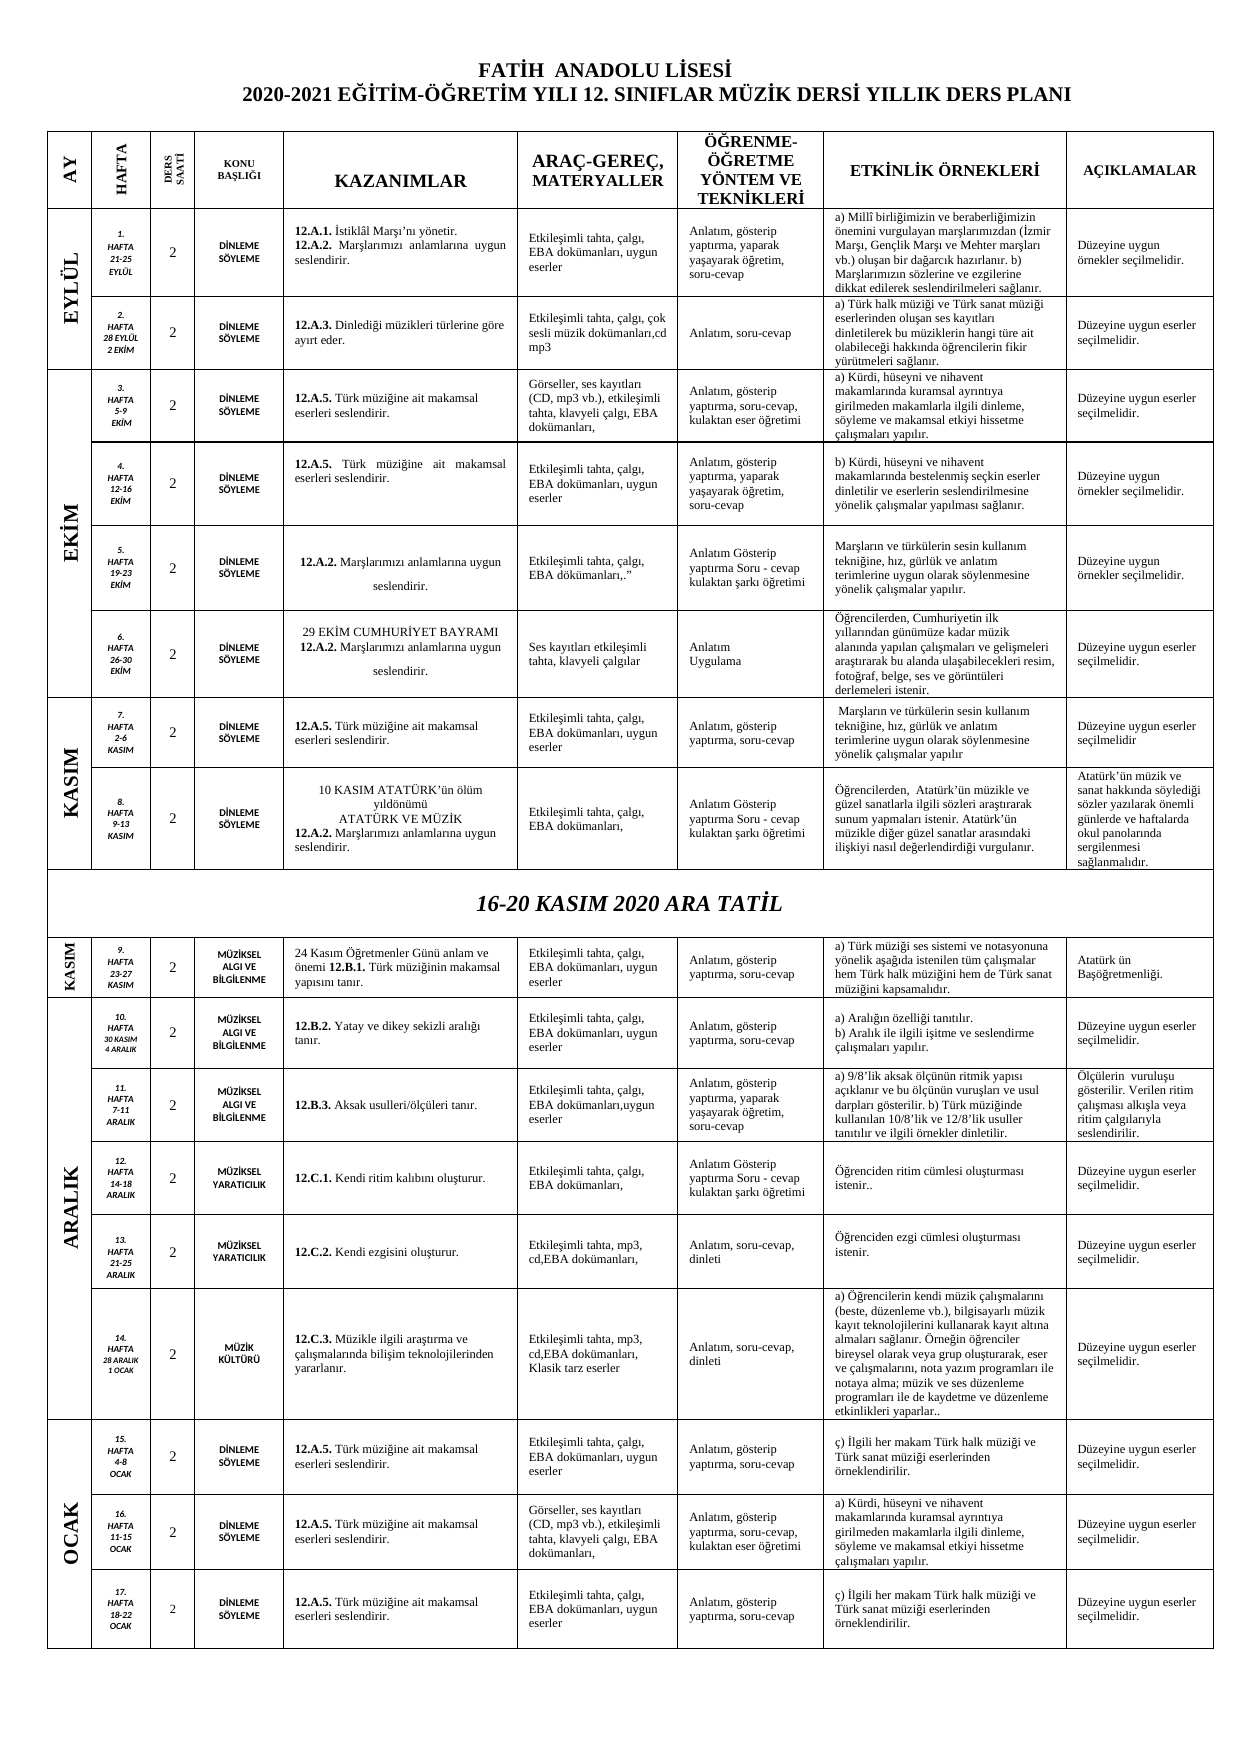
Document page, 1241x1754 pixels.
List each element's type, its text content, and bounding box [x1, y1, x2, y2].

table_cell 5. HAFTA 19-23 EKİM [92, 526, 150, 610]
table_header AÇIKLAMALAR [1067, 132, 1213, 208]
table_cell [518, 1570, 677, 1648]
table_cell Anlatım, gösterip yaptırma, soru-cevap [678, 998, 823, 1068]
table_cell 2 [151, 1069, 194, 1141]
table_cell Anlatım, soru-cevap, dinleti [678, 1289, 823, 1418]
table_cell 2 [151, 209, 194, 296]
table_cell Atatürk ün Başöğretmenliği. [1067, 938, 1213, 997]
table_cell 12.A.5. Türk müziğine ait makamsal eserleri seslendirir. [284, 1570, 517, 1648]
table_cell a) 9/8’lik aksak ölçünün ritmik yapısı açıklanır ve bu ölçünün vuruşları ve usul darpları gösterilir. b) Türk müziğinde kullanılan 10/8’lik ve 12/8’lik usuller tanıtılır ve ilgili örnekler dinletilir. [824, 1069, 1066, 1141]
table_header ARAÇ-GEREÇ, MATERYALLER [518, 132, 677, 208]
table_cell Görseller, ses kayıtları (CD, mp3 vb.), etkileşimli tahta, klavyeli çalgı, EBA dokümanları, [518, 370, 677, 441]
table_cell Düzeyine uygun eserler seçilmelidir. [1067, 611, 1213, 697]
table_cell 14. HAFTA 28 ARALIK 1 OCAK [92, 1289, 150, 1418]
table_cell Anlatım Gösterip yaptırma Soru - cevap kulaktan şarkı öğretimi [678, 768, 823, 869]
table_cell 2 [151, 297, 194, 368]
table_cell Düzeyine uygun eserler seçilmelidir. [1067, 1420, 1213, 1494]
table_cell b) Kürdi, hüseyni ve nihavent makamlarında bestelenmiş seçkin eserler dinletilir ve eserlerin seslendirilmesine yönelik çalışmalar yapılması sağlanır. [824, 443, 1066, 525]
table_header KAZANIMLAR [284, 132, 517, 208]
table_cell Ölçülerin vuruluşu gösterilir. Verilen ritim çalışması alkışla veya ritim çalgılarıyla seslendirilir. [1067, 1069, 1213, 1141]
table_cell DİNLEME SÖYLEME [195, 611, 283, 697]
table_cell 12.A.5. Türk müziğine ait makamsal eserleri seslendirir. [284, 1420, 517, 1494]
table_cell Etkileşimli tahta, çalgı, EBA dokümanları, uygun eserler [518, 1420, 677, 1494]
table_header HAFTA [92, 132, 150, 208]
table_cell 12.A.5. Türk müziğine ait makamsal eserleri seslendirir. [284, 370, 517, 441]
table_cell ARALIK [48, 998, 91, 1418]
table_cell Anlatım, gösterip yaptırma, yaparak yaşayarak öğretim, soru-cevap [678, 1069, 823, 1141]
table_cell Düzeyine uygun eserler seçilmelidir. [1067, 297, 1213, 368]
table_cell Anlatım, gösterip yaptırma, soru-cevap, kulaktan eser öğretimi [678, 1495, 823, 1569]
table_cell 12.A.3. Dinlediği müzikleri türlerine göre ayırt eder. [284, 297, 517, 368]
table_cell 2 [151, 526, 194, 610]
table_cell 12.A.1. İstiklâl Marşı’nı yönetir. 12.A.2. Marşlarımızı anlamlarına uygun seslendirir. [284, 209, 517, 296]
table_header ETKİNLİK ÖRNEKLERİ [824, 132, 1066, 208]
table_cell DİNLEME SÖYLEME [195, 370, 283, 441]
table_cell 2 [151, 1420, 194, 1494]
table_cell a) Millî birliğimizin ve beraberliğimizin önemini vurgulayan marşlarımızdan (İzmir Marşı, Gençlik Marşı ve Mehter marşları vb.) oluşan bir dağarcık hazırlanır. b) Marşlarımızın sözlerine ve ezgilerine dikkat edilerek seslendirilmeleri sağlanır. [824, 209, 1066, 296]
table_cell 7. HAFTA 2-6 KASIM [92, 698, 150, 767]
table_cell KASIM [48, 938, 91, 997]
table_cell Anlatım, gösterip yaptırma, soru-cevap [678, 698, 823, 767]
table_cell DİNLEME SÖYLEME [195, 1420, 283, 1494]
table_cell Anlatım, soru-cevap [678, 297, 823, 368]
table_cell MÜZİKSEL YARATICILIK [195, 1215, 283, 1288]
table_cell 1. HAFTA 21-25 EYLÜL [92, 209, 150, 296]
table_cell Düzeyine uygun eserler seçilmelidir. [1067, 1215, 1213, 1288]
table_cell Düzeyine uygun örnekler seçilmelidir. [1067, 526, 1213, 610]
table_cell Anlatım, gösterip yaptırma, soru-cevap, kulaktan eser öğretimi [678, 370, 823, 441]
table_cell Öğrencilerden, Atatürk’ün müzikle ve güzel sanatlarla ilgili sözleri araştırarak sunum yapmaları istenir. Atatürk’ün müzikle diğer güzel sanatlar arasındaki ilişkiyi nasıl değerlendirdiği vurgulanır. [824, 768, 1066, 869]
table_cell Düzeyine uygun eserler seçilmelidir. [1067, 1142, 1213, 1214]
table_cell 16-20 KASIM 2020 ARA TATİL [48, 870, 1213, 937]
table_cell Atatürk’ün müzik ve sanat hakkında söylediği sözler yazılarak önemli günlerde ve haftalarda okul panolarında sergilenmesi sağlanmalıdır. [1067, 768, 1213, 869]
table_cell Anlatım Gösterip yaptırma Soru - cevap kulaktan şarkı öğretimi [678, 1142, 823, 1214]
table_cell Düzeyine uygun örnekler seçilmelidir. [1067, 443, 1213, 525]
table_cell 12.A.5. Türk müziğine ait makamsal eserleri seslendirir. [284, 698, 517, 767]
table_cell 9. HAFTA 23-27 KASIM [92, 938, 150, 997]
table_cell 16. HAFTA 11-15 OCAK [92, 1495, 150, 1569]
table_cell 2 [151, 998, 194, 1068]
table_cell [678, 1570, 823, 1648]
table_cell DİNLEME SÖYLEME [195, 768, 283, 869]
table_cell OCAK [48, 1420, 91, 1648]
table_cell Etkileşimli tahta, çalgı, EBA dökümanları,.” [518, 526, 677, 610]
text 2020-2021 EĞİTİM-ÖĞRETİM YILI 12. SINIFLAR MÜZİK DERSİ YILLIK DERS PLANI [35, 82, 1205, 106]
table_cell MÜZİKSEL YARATICILIK [195, 1142, 283, 1214]
table_cell 2 [151, 1570, 194, 1648]
table_cell Öğrenciden ritim cümlesi oluşturması istenir.. [824, 1142, 1066, 1214]
table_cell a) Aralığın özelliği tanıtılır. b) Aralık ile ilgili işitme ve seslendirme çalışmaları yapılır. [824, 998, 1066, 1068]
table_cell a) Öğrencilerin kendi müzik çalışmalarını (beste, düzenleme vb.), bilgisayarlı müzik kayıt teknolojilerini kullanarak kayıt altına almaları sağlanır. Örneğin öğrenciler bireysel olarak veya grup oluşturarak, eser ve çalışmalarını, nota yazım programları ile notaya alma; müzik ve ses düzenleme programları ile de kaydetme ve düzenleme etkinlikleri yaparlar.. [824, 1289, 1066, 1418]
table_cell 8. HAFTA 9-13 KASIM [92, 768, 150, 869]
table_cell Etkileşimli tahta, çalgı, EBA dokümanları, uygun eserler [518, 698, 677, 767]
text FATİH ANADOLU LİSESİ [35, 58, 1205, 82]
table_cell 2 [151, 1142, 194, 1214]
table_cell MÜZİKSEL ALGI VE BİLGİLENME [195, 938, 283, 997]
table_cell Öğrenciden ezgi cümlesi oluşturması istenir. [824, 1215, 1066, 1288]
table_cell Marşların ve türkülerin sesin kullanım tekniğine, hız, gürlük ve anlatım terimlerine uygun olarak söylenmesine yönelik çalışmalar yapılır [824, 698, 1066, 767]
table_cell 12. HAFTA 14-18 ARALIK [92, 1142, 150, 1214]
table_cell 2. HAFTA 28 EYLÜL 2 EKİM [92, 297, 150, 368]
table_cell DİNLEME SÖYLEME [195, 698, 283, 767]
table_cell a) Kürdi, hüseyni ve nihavent makamlarında kuramsal ayrıntıya girilmeden makamlarla ilgili dinleme, söyleme ve makamsal etkiyi hissetme çalışmaları yapılır. [824, 1495, 1066, 1569]
table_cell 12.C.3. Müzikle ilgili araştırma ve çalışmalarında bilişim teknolojilerinden yararlanır. [284, 1289, 517, 1418]
table_cell ç) İlgili her makam Türk halk müziği ve Türk sanat müziği eserlerinden örneklendirilir. [824, 1570, 1066, 1648]
table_cell DİNLEME SÖYLEME [195, 297, 283, 368]
table_cell Etkileşimli tahta, çalgı, EBA dokümanları, uygun eserler [518, 443, 677, 525]
table_cell ç) İlgili her makam Türk halk müziği ve Türk sanat müziği eserlerinden örneklendirilir. [824, 1420, 1066, 1494]
table_cell 12.A.5. Türk müziğine ait makamsal eserleri seslendirir. [284, 1495, 517, 1569]
table_cell DİNLEME SÖYLEME [195, 443, 283, 525]
table_cell a) Türk halk müziği ve Türk sanat müziği eserlerinden oluşan ses kayıtları dinletilerek bu müziklerin hangi türe ait olabileceği hakkında öğrencilerin fikir yürütmeleri sağlanır. [824, 297, 1066, 368]
table_cell Düzeyine uygun eserler seçilmelidir. [1067, 1289, 1213, 1418]
table_header KONU BAŞLIĞI [195, 132, 283, 208]
table_cell 2 [151, 1495, 194, 1569]
table_cell 2 [151, 1289, 194, 1418]
table_cell 12.A.5. Türk müziğine ait makamsal eserleri seslendirir. [284, 443, 517, 525]
table_cell a) Kürdi, hüseyni ve nihavent makamlarında kuramsal ayrıntıya girilmeden makamlarla ilgili dinleme, söyleme ve makamsal etkiyi hissetme çalışmaları yapılır. [824, 370, 1066, 441]
table_cell 4. HAFTA 12-16 EKİM [92, 443, 150, 525]
table_cell Öğrencilerden, Cumhuriyetin ilk yıllarından günümüze kadar müzik alanında yapılan çalışmaları ve gelişmeleri araştırarak bu alanda ulaşabilecekleri resim, fotoğraf, belge, ses ve görüntüleri derlemeleri istenir. [824, 611, 1066, 697]
table_cell Anlatım, gösterip yaptırma, soru-cevap [678, 1420, 823, 1494]
table_cell Düzeyine uygun eserler seçilmelidir. [1067, 998, 1213, 1068]
table_cell KASIM [48, 698, 91, 869]
table_cell 2 [151, 611, 194, 697]
table_cell 24 Kasım Öğretmenler Günü anlam ve önemi 12.B.1. Türk müziğinin makamsal yapısını tanır. [284, 938, 517, 997]
table_cell 6. HAFTA 26-30 EKİM [92, 611, 150, 697]
table_cell Düzeyine uygun eserler seçilmelidir. [1067, 370, 1213, 441]
table_cell Anlatım Uygulama [678, 611, 823, 697]
table_cell 2 [151, 938, 194, 997]
table_cell DİNLEME SÖYLEME [195, 526, 283, 610]
table_cell Anlatım, soru-cevap, dinleti [678, 1215, 823, 1288]
table_cell 2 [151, 768, 194, 869]
table_cell 12.B.3. Aksak usulleri/ölçüleri tanır. [284, 1069, 517, 1141]
table_cell Etkileşimli tahta, çalgı, EBA dokümanları,uygun eserler [518, 1069, 677, 1141]
table_cell DİNLEME SÖYLEME [195, 1495, 283, 1569]
table_cell MÜZİKSEL ALGI VE BİLGİLENME [195, 998, 283, 1068]
table_cell Anlatım Gösterip yaptırma Soru - cevap kulaktan şarkı öğretimi [678, 526, 823, 610]
table_cell EKİM [48, 370, 91, 697]
table_header DERS SAATİ [151, 132, 194, 208]
table_header AY [48, 132, 91, 208]
table_cell a) Türk müziği ses sistemi ve notasyonuna yönelik aşağıda istenilen tüm çalışmalar hem Türk halk müziğini hem de Türk sanat müziğini kapsamalıdır. [824, 938, 1066, 997]
table_cell Etkileşimli tahta, çalgı, EBA dokümanları, uygun eserler [518, 938, 677, 997]
table_cell MÜZİKSEL ALGI VE BİLGİLENME [195, 1069, 283, 1141]
table_cell 12.A.2. Marşlarımızı anlamlarına uygun seslendirir. [284, 526, 517, 610]
table_cell 12.C.2. Kendi ezgisini oluşturur. [284, 1215, 517, 1288]
table_cell Düzeyine uygun örnekler seçilmelidir. [1067, 209, 1213, 296]
table_cell 10. HAFTA 30 KASIM 4 ARALIK [92, 998, 150, 1068]
table_cell 13. HAFTA 21-25 ARALIK [92, 1215, 150, 1288]
table_cell 2 [151, 698, 194, 767]
table_cell Düzeyine uygun eserler seçilmelidir. [1067, 1495, 1213, 1569]
table_cell 10 KASIM ATATÜRK’ün ölüm yıldönümü ATATÜRK VE MÜZİK 12.A.2. Marşlarımızı anlamlarına uygun seslendirir. [284, 768, 517, 869]
table_cell Ses kayıtları etkileşimli tahta, klavyeli çalgılar [518, 611, 677, 697]
table_cell 12.B.2. Yatay ve dikey sekizli aralığı tanır. [284, 998, 517, 1068]
table_cell MÜZİK KÜLTÜRÜ [195, 1289, 283, 1418]
table_cell Görseller, ses kayıtları (CD, mp3 vb.), etkileşimli tahta, klavyeli çalgı, EBA dokümanları, [518, 1495, 677, 1569]
table_header ÖĞRENME-ÖĞRETME YÖNTEM VE TEKNİKLERİ [678, 132, 823, 208]
table_cell DİNLEME SÖYLEME [195, 1570, 283, 1648]
table_cell 3. HAFTA 5-9 EKİM [92, 370, 150, 441]
table_cell Etkileşimli tahta, çalgı, EBA dokümanları, [518, 768, 677, 869]
table_cell 29 EKİM CUMHURİYET BAYRAMI 12.A.2. Marşlarımızı anlamlarına uygun seslendirir. [284, 611, 517, 697]
table_cell 12.C.1. Kendi ritim kalıbını oluşturur. [284, 1142, 517, 1214]
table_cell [1067, 1570, 1213, 1648]
table_cell 17. HAFTA 18-22 OCAK [92, 1570, 150, 1648]
table_cell Etkileşimli tahta, çalgı, EBA dokümanları, [518, 1142, 677, 1214]
table_cell Düzeyine uygun eserler seçilmelidir [1067, 698, 1213, 767]
table_cell Marşların ve türkülerin sesin kullanım tekniğine, hız, gürlük ve anlatım terimlerine uygun olarak söylenmesine yönelik çalışmalar yapılır. [824, 526, 1066, 610]
table_cell 15. HAFTA 4-8 OCAK [92, 1420, 150, 1494]
table_cell Etkileşimli tahta, çalgı, çok sesli müzik dokümanları,cd mp3 [518, 297, 677, 368]
table_cell 2 [151, 443, 194, 525]
table_cell Etkileşimli tahta, çalgı, EBA dokümanları, uygun eserler [518, 998, 677, 1068]
table_cell Anlatım, gösterip yaptırma, yaparak yaşayarak öğretim, soru-cevap [678, 209, 823, 296]
table_cell EYLÜL [48, 209, 91, 368]
table_cell Anlatım, gösterip yaptırma, yaparak yaşayarak öğretim, soru-cevap [678, 443, 823, 525]
table_cell 2 [151, 1215, 194, 1288]
table_cell Anlatım, gösterip yaptırma, soru-cevap [678, 938, 823, 997]
table_cell Etkileşimli tahta, çalgı, EBA dokümanları, uygun eserler [518, 209, 677, 296]
table_cell 11. HAFTA 7-11 ARALIK [92, 1069, 150, 1141]
table_cell Etkileşimli tahta, mp3, cd,EBA dokümanları, Klasik tarz eserler [518, 1289, 677, 1418]
table_cell DİNLEME SÖYLEME [195, 209, 283, 296]
table_cell 2 [151, 370, 194, 441]
table_cell Etkileşimli tahta, mp3, cd,EBA dokümanları, [518, 1215, 677, 1288]
